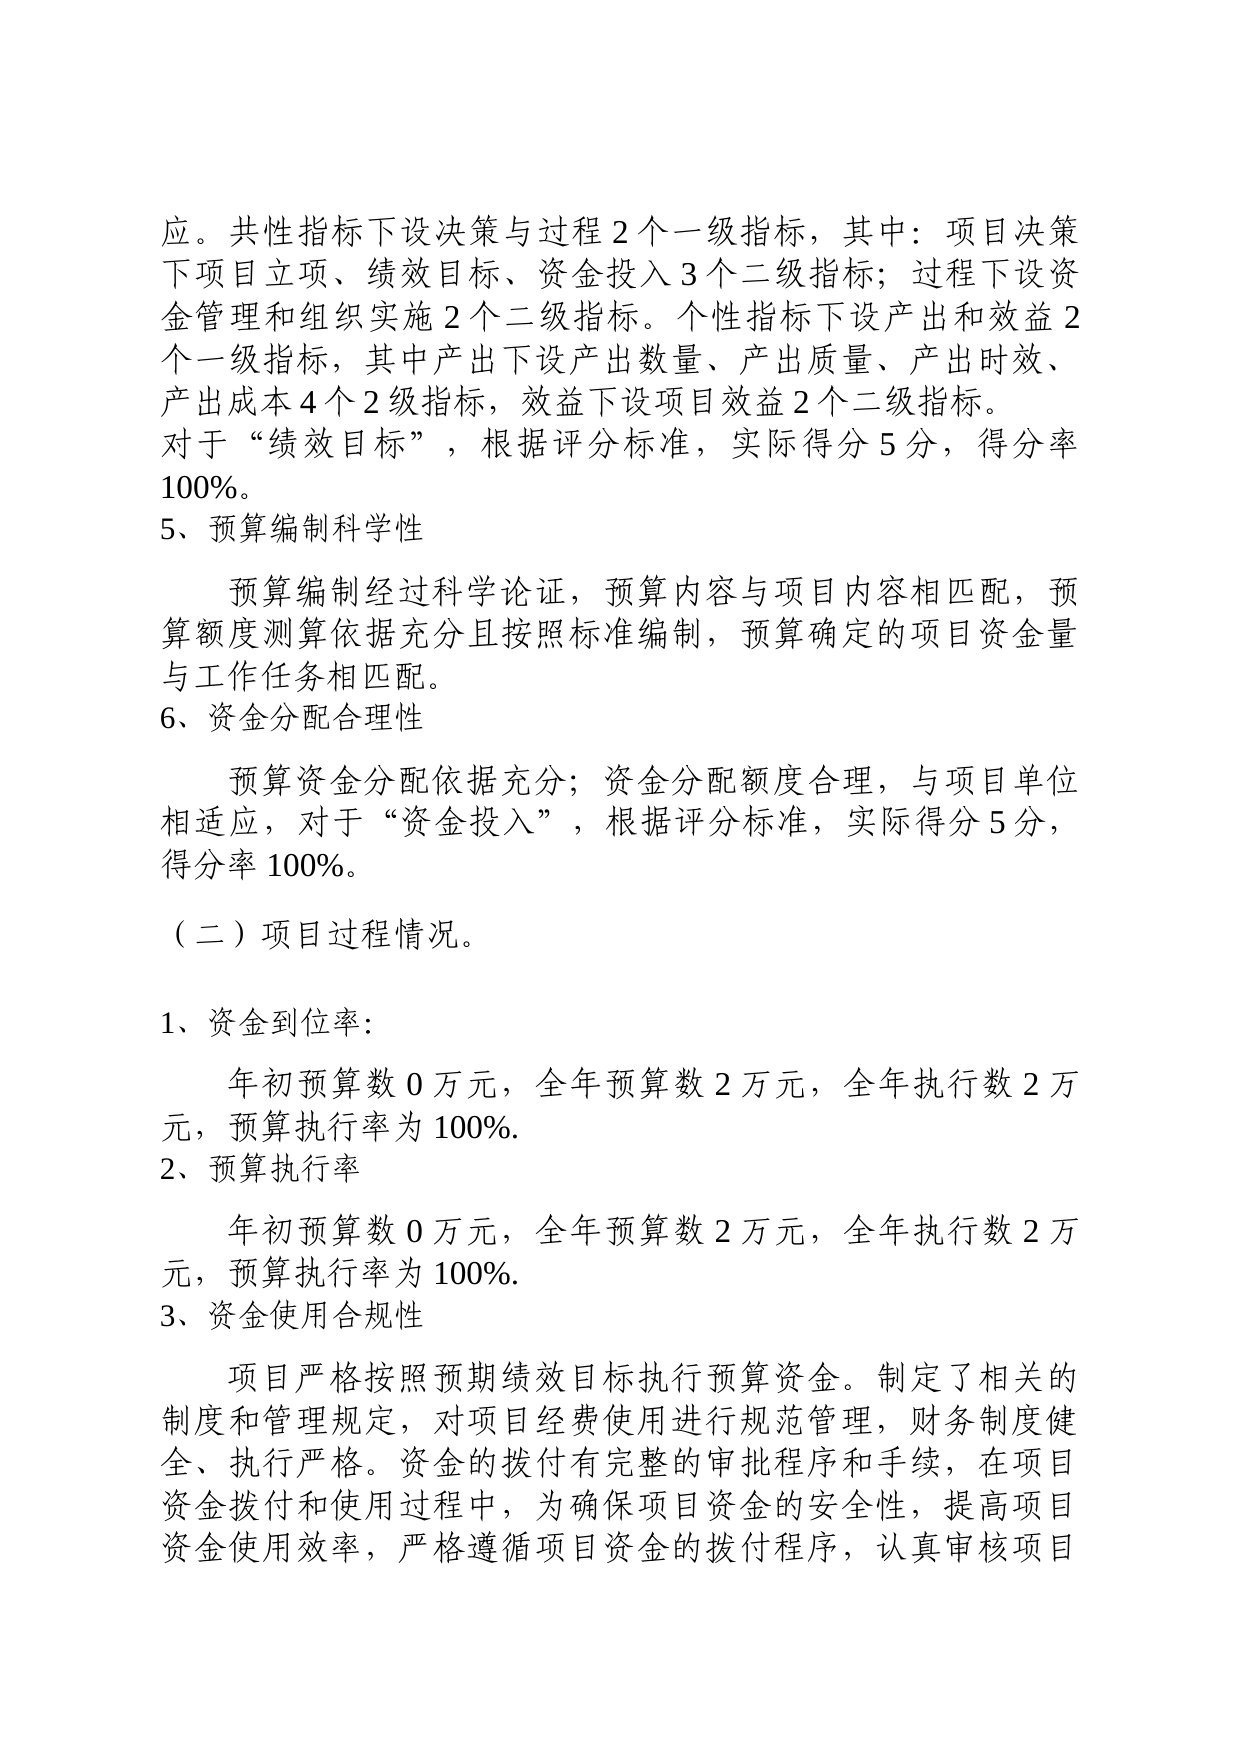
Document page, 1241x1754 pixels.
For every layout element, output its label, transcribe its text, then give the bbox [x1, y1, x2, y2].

text 1、资金到位率： [159, 1000, 1081, 1042]
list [159, 1354, 1081, 1567]
text 6、资金分配合理性 [159, 695, 1081, 738]
list 对于“绩效目标”，根据评分标准，实际得分5分，得分率100%。 [159, 421, 1081, 506]
text 2、预算执行率 [159, 1146, 1081, 1189]
list 年初预算数0万元，全年预算数2万元，全年执行数2万元，预算执行率为100%. [159, 1061, 1081, 1146]
text 5、预算编制科学性 [159, 506, 1081, 549]
text 3、资金使用合规性 [159, 1293, 1081, 1335]
list 预算资金分配依据充分；资金分配额度合理，与项目单位相适应，对于“资金投入”，根据评分标准，实际得分5分，得分率100%。 [159, 757, 1081, 884]
list 预算编制经过科学论证，预算内容与项目内容相匹配，预算额度测算依据充分且按照标准编制，预算确定的项目资金量与工作任务相匹配。 [159, 568, 1081, 695]
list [159, 209, 1081, 421]
subtitle （二）项目过程情况。 [159, 911, 1081, 954]
list 年初预算数0万元，全年预算数2万元，全年执行数2万元，预算执行率为100%. [159, 1208, 1081, 1293]
